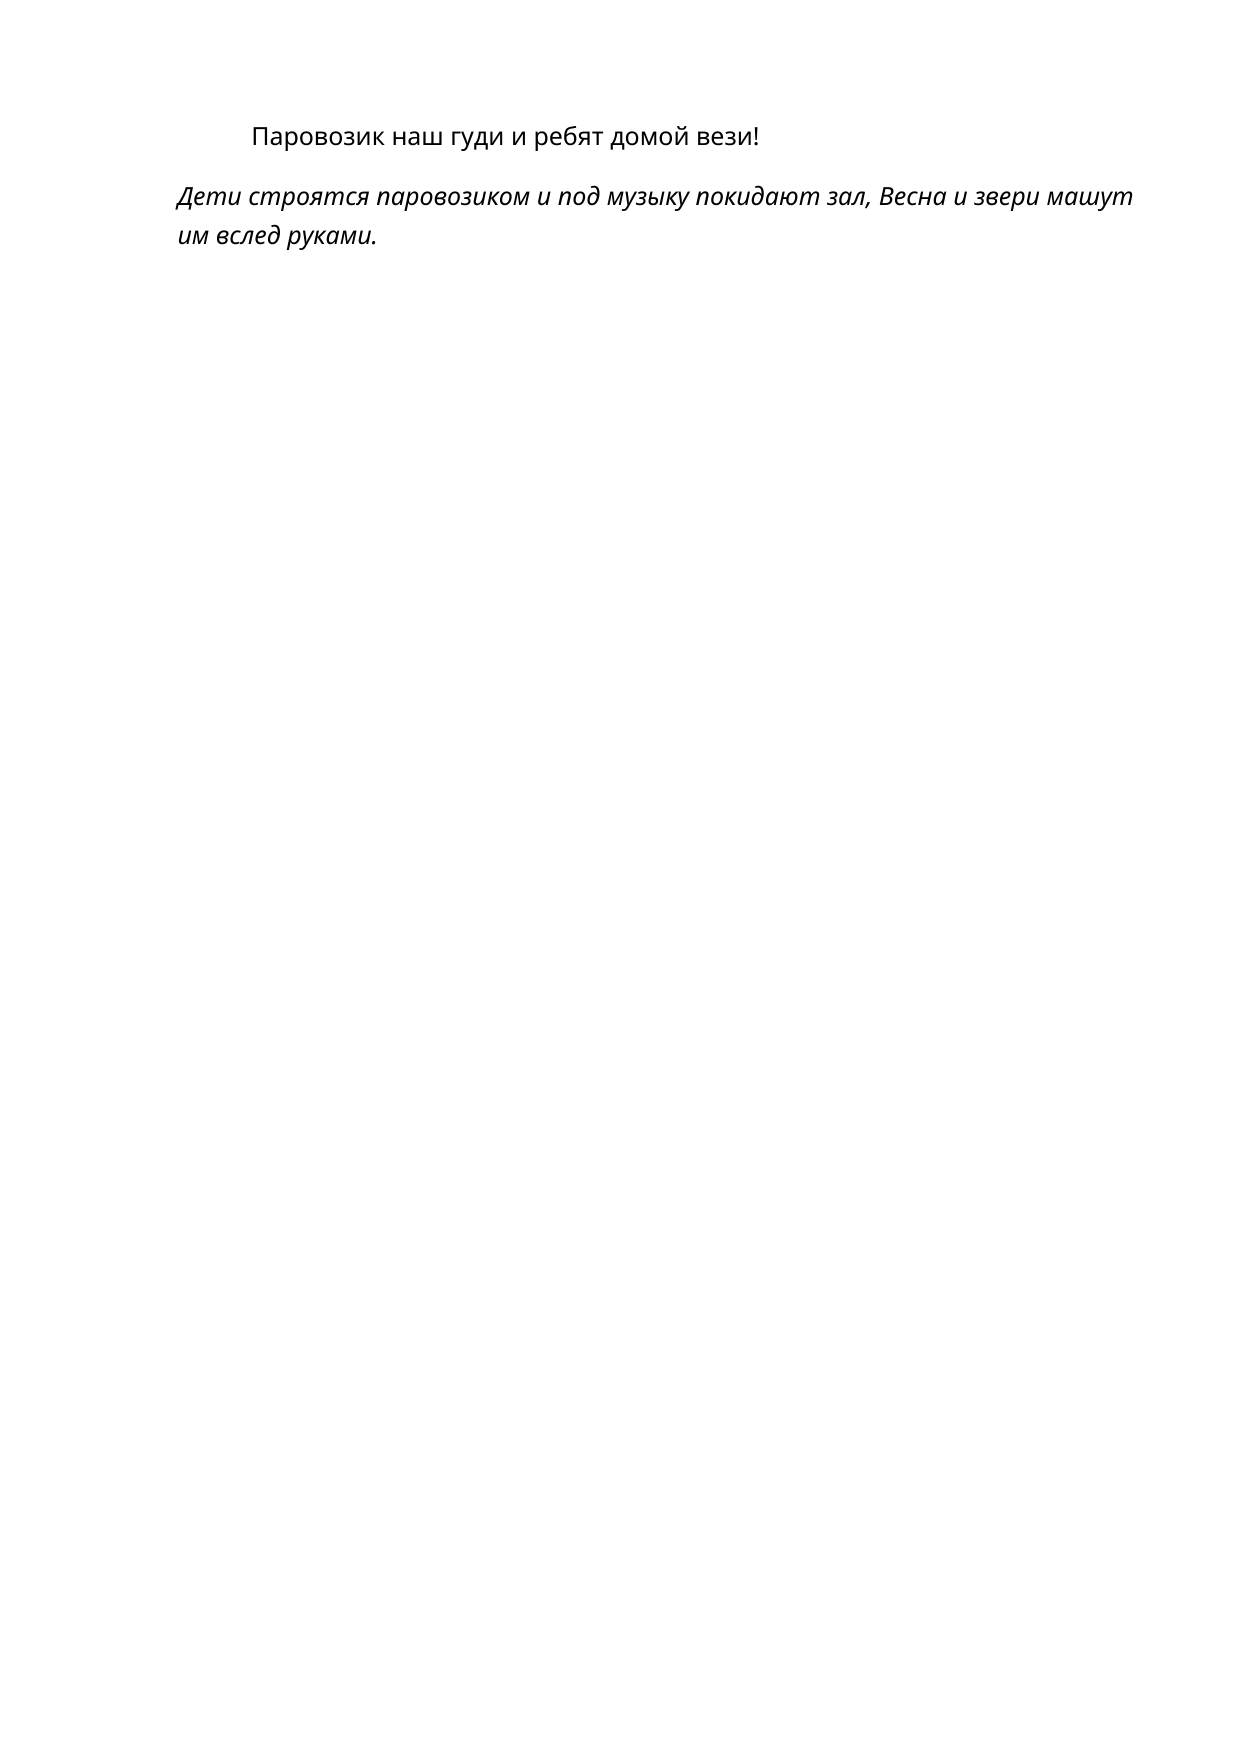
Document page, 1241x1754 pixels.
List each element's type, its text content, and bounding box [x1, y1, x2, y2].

text Дети строятся паровозиком и под музыку покидают зал, Весна и звери машут им вслед руками. [177, 178, 1152, 251]
text Паровозик наш гуди и ребят домой вези! [177, 118, 1152, 152]
